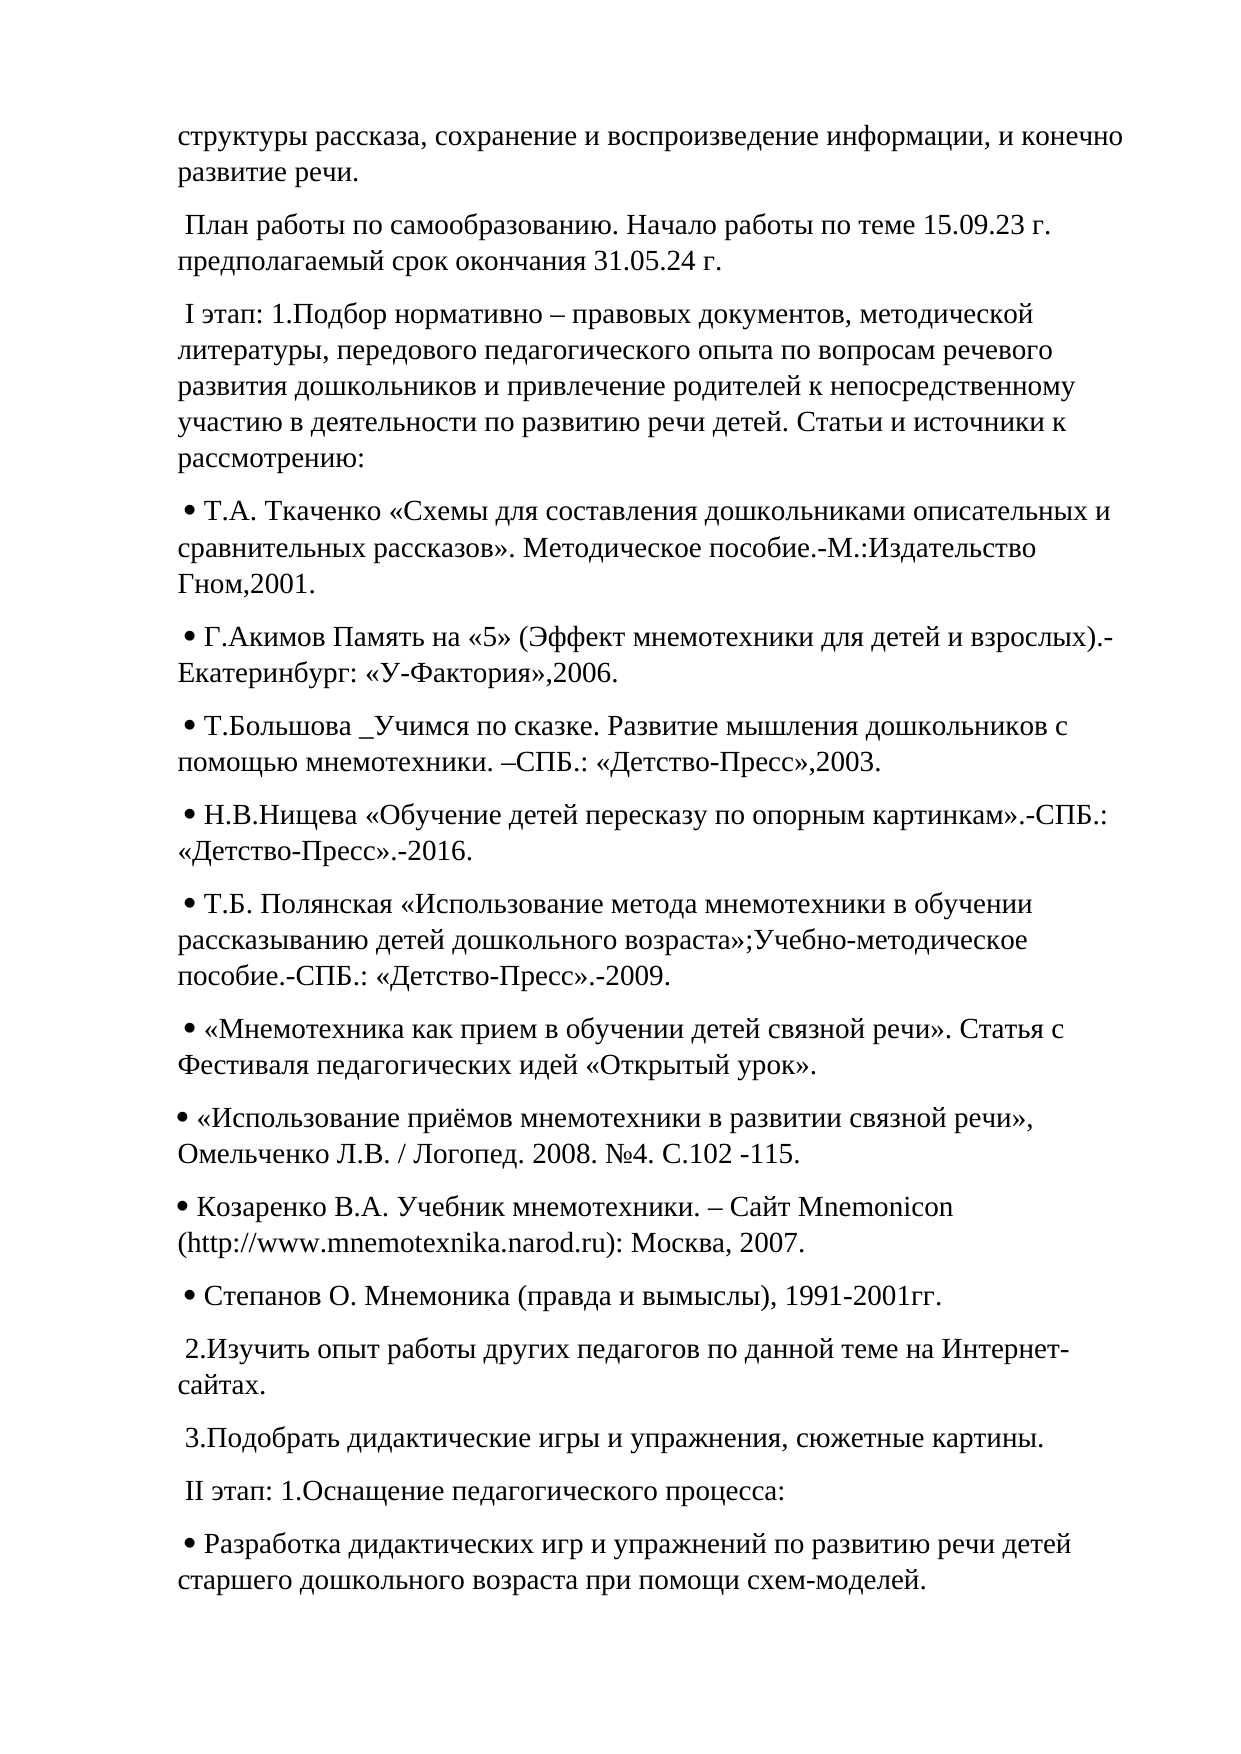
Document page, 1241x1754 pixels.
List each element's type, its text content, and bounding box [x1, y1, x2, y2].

text II этап: 1.Оснащение педагогического процесса: [177, 1473, 1152, 1506]
text 3.Подобрать дидактические игры и упражнения, сюжетные картины. [177, 1420, 1152, 1454]
text Г.Акимов Память на «5» (Эффект мнемотехники для детей и взрослых).- Екатеринбург: «У-Фактория»,2006. [177, 619, 1152, 688]
text Н.В.Нищева «Обучение детей пересказу по опорным картинкам».-СПБ.: «Детство-Пресс».-2016. [177, 797, 1152, 867]
text Т.А. Ткаченко «Схемы для составления дошкольниками описательных и сравнительных рассказов». Методическое пособие.-М.:Издательство Гном,2001. [177, 493, 1152, 599]
text Козаренко В.А. Учебник мнемотехники. – Сайт Mnemonicon (http://www.mnemotexnika.narod.ru): Москва, 2007. [177, 1189, 1152, 1259]
text Т.Большова _Учимся по сказке. Развитие мышления дошкольников с помощью мнемотехники. –СПБ.: «Детство-Пресс»,2003. [177, 708, 1152, 777]
text «Использование приёмов мнемотехники в развитии связной речи», Омельченко Л.В. / Логопед. 2008. №4. С.102 -115. [177, 1100, 1152, 1170]
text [177, 118, 1152, 188]
text Разработка дидактических игр и упражнений по развитию речи детей старшего дошкольного возраста при помощи схем-моделей. [177, 1526, 1152, 1596]
text Т.Б. Полянская «Использование метода мнемотехники в обучении рассказыванию детей дошкольного возраста»;Учебно-методическое пособие.-СПБ.: «Детство-Пресс».-2009. [177, 886, 1152, 992]
text I этап: 1.Подбор нормативно – правовых документов, методической литературы, передового педагогического опыта по вопросам речевого развития дошкольников и привлечение родителей к непосредственному участию в деятельности по развитию речи детей. Статьи и источники к рассмотрению: [177, 296, 1152, 474]
text «Мнемотехника как прием в обучении детей связной речи». Статья с Фестиваля педагогических идей «Открытый урок». [177, 1011, 1152, 1081]
text План работы по самообразованию. Начало работы по теме 15.09.23 г. предполагаемый срок окончания 31.05.24 г. [177, 207, 1152, 277]
text 2.Изучить опыт работы других педагогов по данной теме на Интернет-сайтах. [177, 1331, 1152, 1401]
text Степанов О. Мнемоника (правда и вымыслы), 1991-2001гг. [177, 1278, 1152, 1312]
